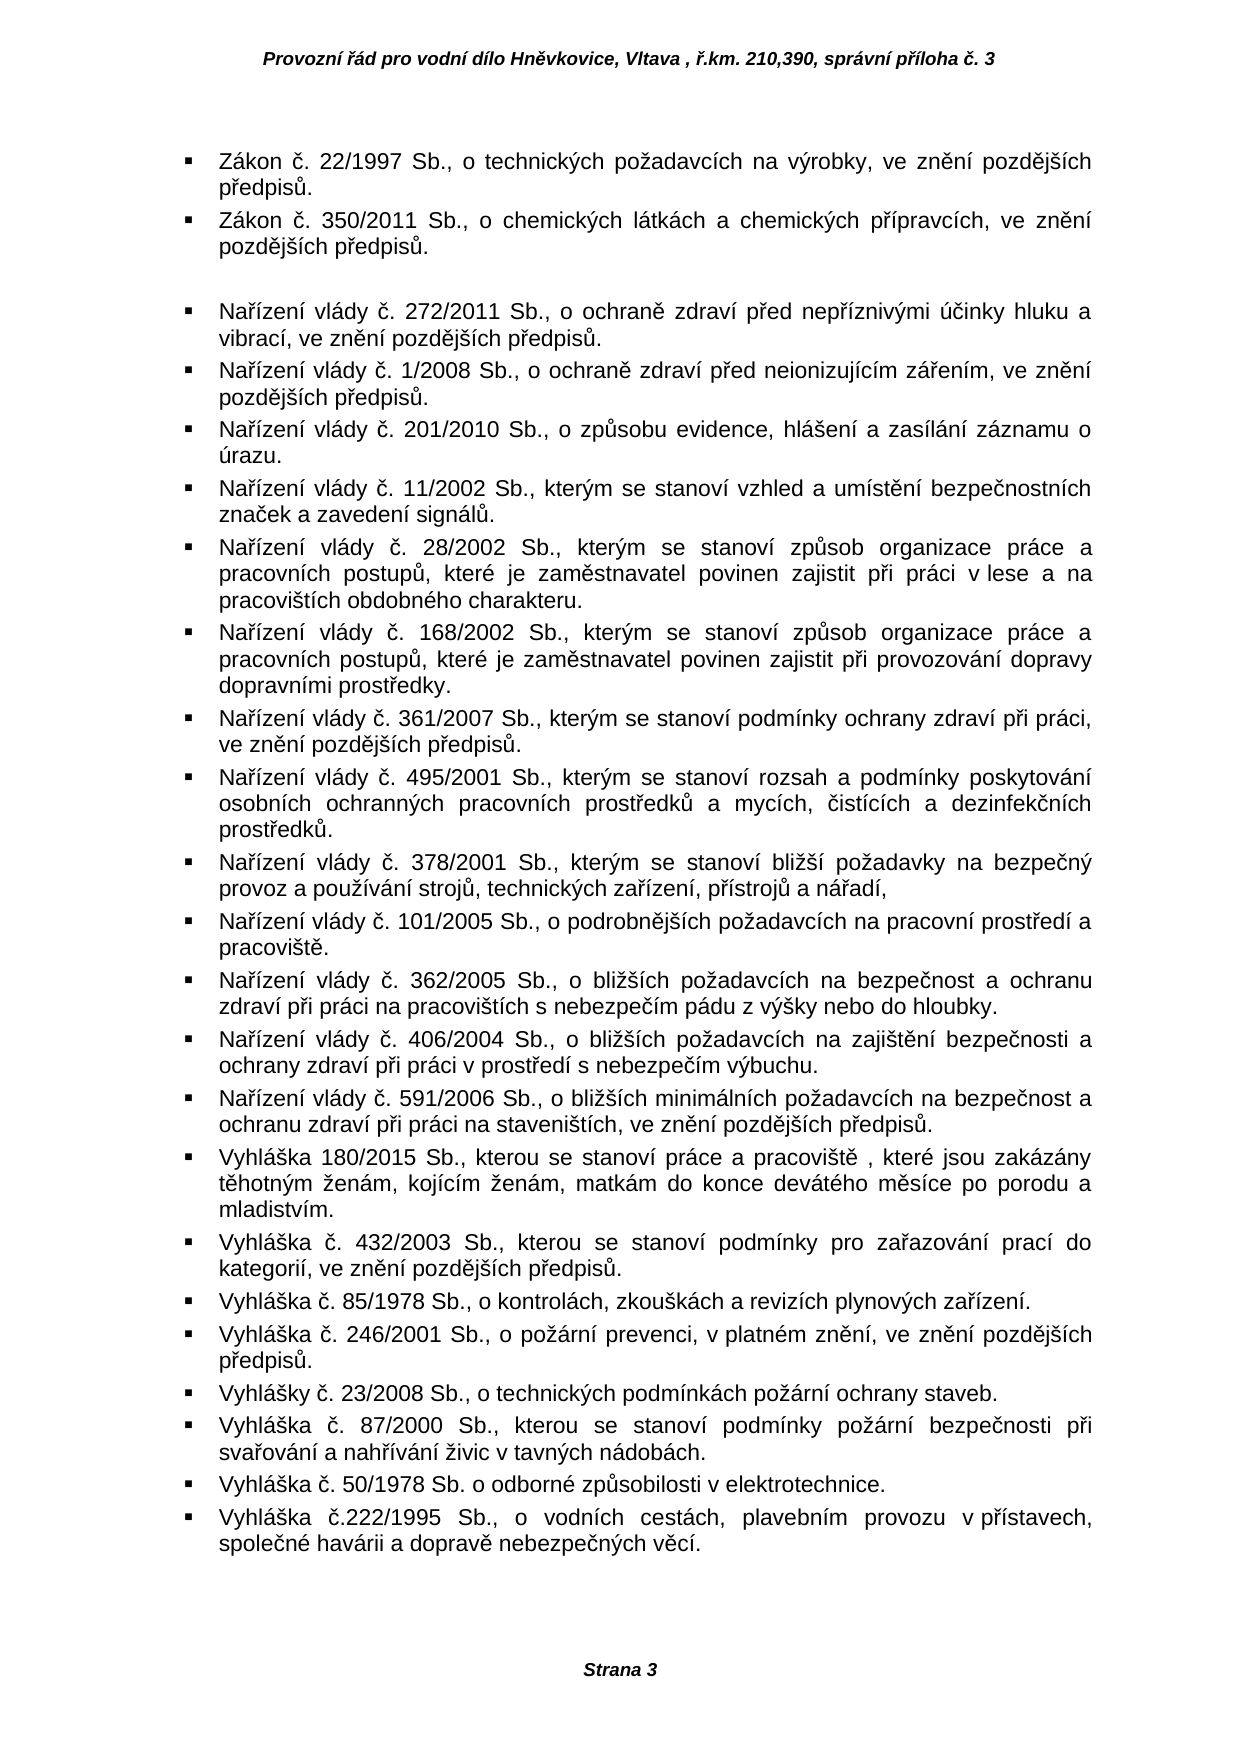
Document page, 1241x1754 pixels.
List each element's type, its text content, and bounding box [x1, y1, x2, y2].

list Nařízení vlády č. 101/2005 Sb., o podrobnějších požadavcích na pracovní prostředí a pracoviště. [183, 908, 1093, 961]
list Vyhláška č. 246/2001 Sb., o požární prevenci, v platném znění, ve znění pozdějších předpisů. [183, 1321, 1093, 1373]
list Nařízení vlády č. 495/2001 Sb., kterým se stanoví rozsah a podmínky poskytování osobních ochranných pracovních prostředků a mycích, čistících a dezinfekčních prostředků. [183, 763, 1093, 843]
list Zákon č. 22/1997 Sb., o technických požadavcích na výrobky, ve znění pozdějších předpisů. [183, 148, 1093, 200]
list Nařízení vlády č. 591/2006 Sb., o bližších minimálních požadavcích na bezpečnost a ochranu zdraví při práci na staveništích, ve znění pozdějších předpisů. [183, 1085, 1093, 1137]
list Nařízení vlády č. 361/2007 Sb., kterým se stanoví podmínky ochrany zdraví při práci, ve znění pozdějších předpisů. [183, 704, 1093, 757]
list Vyhláška č. 50/1978 Sb. o odborné způsobilosti v elektrotechnice. [183, 1471, 1093, 1497]
list Vyhláška č. 87/2000 Sb., kterou se stanoví podmínky požární bezpečnosti při svařování a nahřívání živic v tavných nádobách. [183, 1412, 1093, 1465]
list Vyhláška č. 85/1978 Sb., o kontrolách, zkouškách a revizích plynových zařízení. [183, 1288, 1093, 1314]
list Nařízení vlády č. 272/2011 Sb., o ochraně zdraví před nepříznivými účinky hluku a vibrací, ve znění pozdějších předpisů. [183, 298, 1093, 351]
list Nařízení vlády č. 362/2005 Sb., o bližších požadavcích na bezpečnost a ochranu zdraví při práci na pracovištích s nebezpečím pádu z výšky nebo do hloubky. [183, 967, 1093, 1019]
list Nařízení vlády č. 28/2002 Sb., kterým se stanoví způsob organizace práce a pracovních postupů, které je zaměstnavatel povinen zajistit při práci v lese a na pracovištích obdobného charakteru. [183, 534, 1093, 613]
list Vyhláška č.222/1995 Sb., o vodních cestách, plavebním provozu v přístavech, společné havárii a dopravě nebezpečných věcí. [183, 1504, 1093, 1556]
list Nařízení vlády č. 11/2002 Sb., kterým se stanoví vzhled a umístění bezpečnostních značek a zavedení signálů. [183, 475, 1093, 528]
list Nařízení vlády č. 168/2002 Sb., kterým se stanoví způsob organizace práce a pracovních postupů, které je zaměstnavatel povinen zajistit při provozování dopravy dopravními prostředky. [183, 619, 1093, 698]
list Nařízení vlády č. 406/2004 Sb., o bližších požadavcích na zajištění bezpečnosti a ochrany zdraví při práci v prostředí s nebezpečím výbuchu. [183, 1026, 1093, 1078]
list Vyhlášky č. 23/2008 Sb., o technických podmínkách požární ochrany staveb. [183, 1379, 1093, 1406]
list Nařízení vlády č. 201/2010 Sb., o způsobu evidence, hlášení a zasílání záznamu o úrazu. [183, 416, 1093, 469]
list Nařízení vlády č. 1/2008 Sb., o ochraně zdraví před neionizujícím zářením, ve znění pozdějších předpisů. [183, 357, 1093, 410]
list Nařízení vlády č. 378/2001 Sb., kterým se stanoví bližší požadavky na bezpečný provoz a používání strojů, technických zařízení, přístrojů a nářadí, [183, 849, 1093, 902]
list Vyhláška 180/2015 Sb., kterou se stanoví práce a pracoviště , které jsou zakázány těhotným ženám, kojícím ženám, matkám do konce devátého měsíce po porodu a mladistvím. [183, 1144, 1093, 1223]
list Zákon č. 350/2011 Sb., o chemických látkách a chemických přípravcích, ve znění pozdějších předpisů. [183, 207, 1093, 259]
list Vyhláška č. 432/2003 Sb., kterou se stanoví podmínky pro zařazování prací do kategorií, ve znění pozdějších předpisů. [183, 1229, 1093, 1282]
